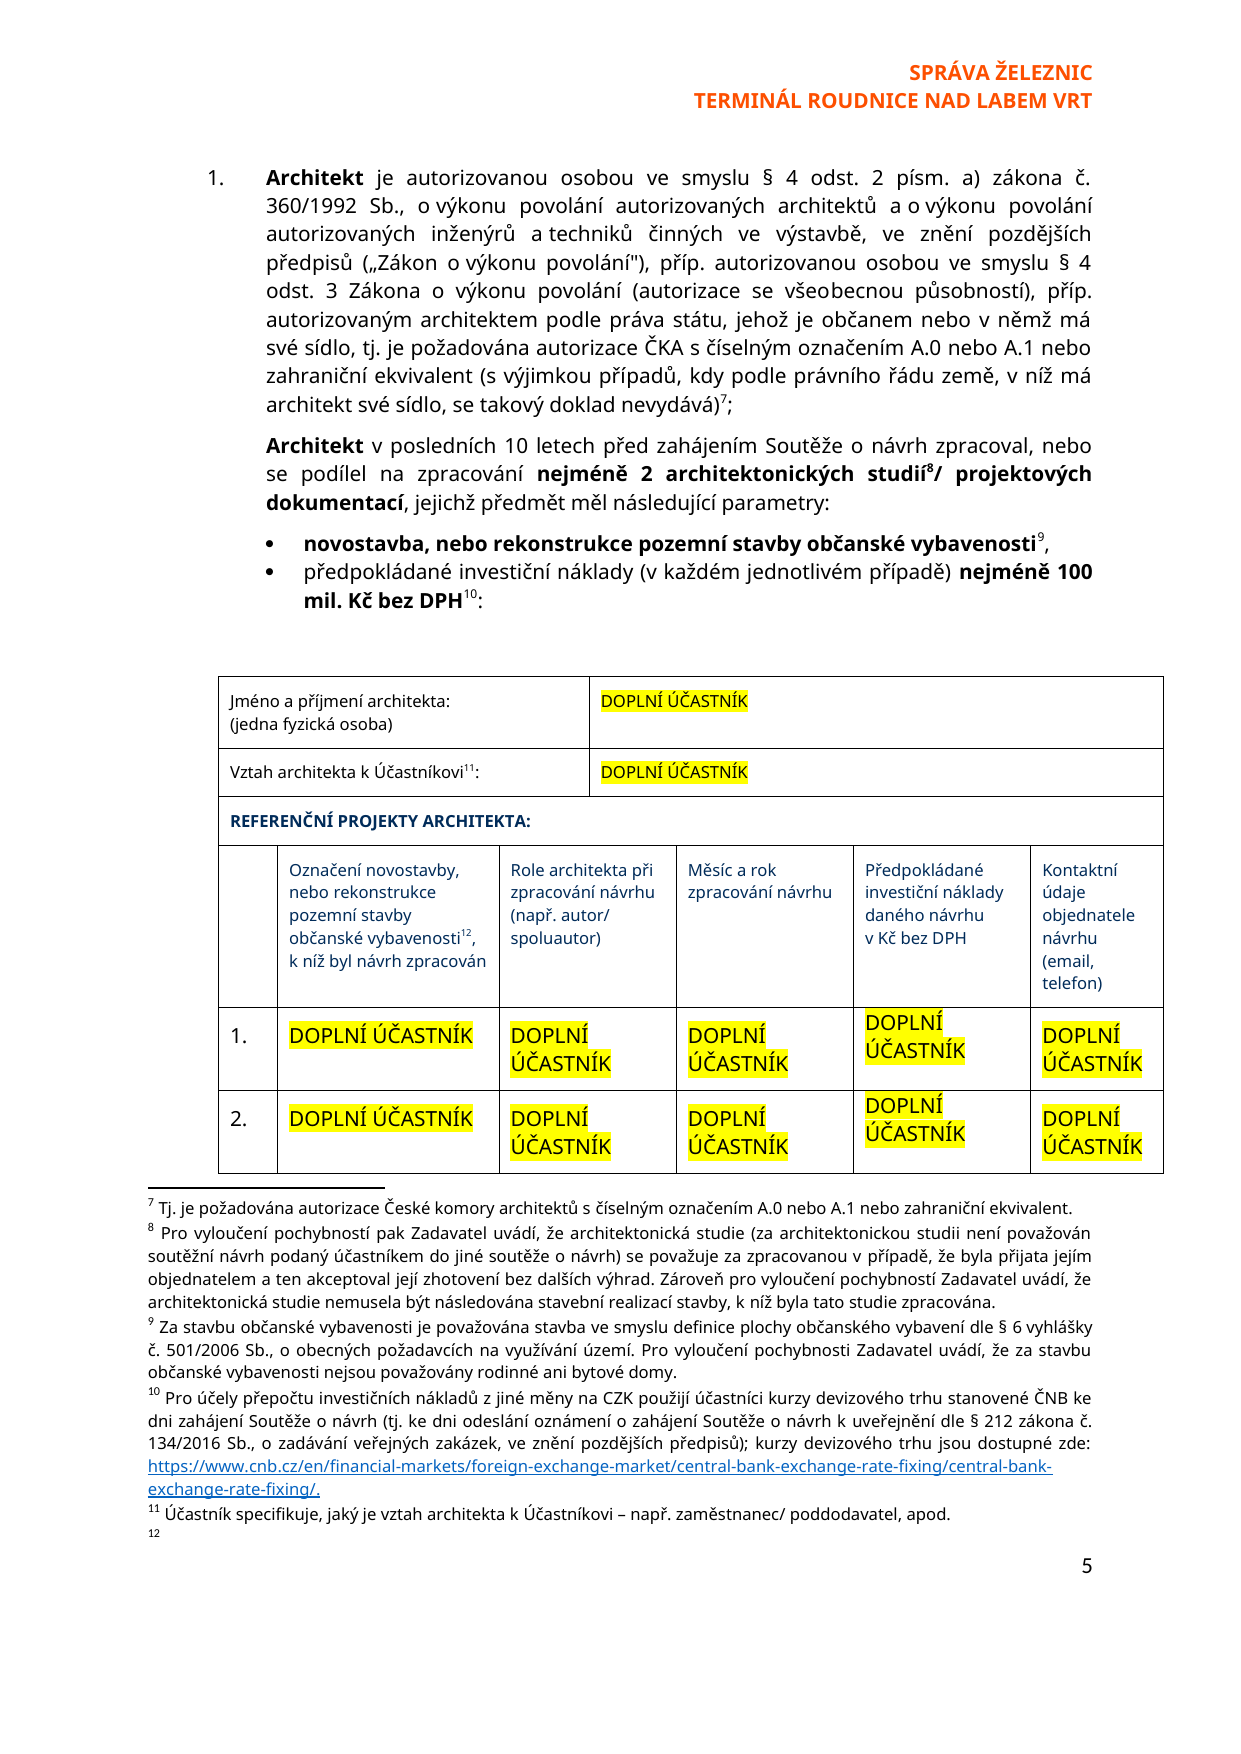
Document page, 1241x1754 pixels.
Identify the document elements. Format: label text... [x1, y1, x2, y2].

table_header DOPLNÍ ÚČASTNÍK [590, 677, 1163, 747]
table_cell DOPLNÍ ÚČASTNÍK [278, 1008, 499, 1090]
table_cell 2. [219, 1091, 277, 1173]
table_cell DOPLNÍ ÚČASTNÍK [590, 749, 1163, 796]
table_cell Měsíc a rok zpracování návrhu [677, 846, 853, 1007]
list Architekt v posledních 10 letech před zahájením Soutěže o návrh zpracoval, nebo se podílel na zpracování nejméně 2 architektonických studií/ projektových dokumentací, jejichž předmět měl následující parametry: [266, 431, 1092, 516]
list novostavba, nebo rekonstrukce pozemní stavby občanské vybavenosti, [266, 529, 1092, 557]
table_cell DOPLNÍ ÚČASTNÍK [278, 1091, 499, 1173]
table_cell DOPLNÍ ÚČASTNÍK [500, 1008, 676, 1090]
table_cell DOPLNÍ ÚČASTNÍK [677, 1008, 853, 1090]
list Architekt je autorizovanou osobou ve smyslu § 4 odst. 2 písm. a) zákona č. 360/1992 Sb., o výkonu povolání autorizovaných architektů a o výkonu povolání autorizovaných inženýrů a techniků činných ve výstavbě, ve znění pozdějších předpisů („Zákon o výkonu povolání"), příp. autorizovanou osobou ve smyslu § 4 odst. 3 Zákona o výkonu povolání (autorizace se všeobecnou působností), příp. autorizovaným architektem podle práva státu, jehož je občanem nebo v němž má své sídlo, tj. je požadována autorizace ČKA s číselným označením A.0 nebo A.1 nebo zahraniční ekvivalent (s výjimkou případů, kdy podle právního řádu země, v níž má architekt své sídlo, se takový doklad nevydává); [207, 163, 1092, 418]
table_cell Vztah architekta k Účastníkovi: [219, 749, 589, 796]
table_cell Předpokládané investiční náklady daného návrhu v Kč bez DPH [854, 846, 1030, 1007]
table_cell DOPLNÍ ÚČASTNÍK [500, 1091, 676, 1173]
table_cell Kontaktní údaje objednatele návrhu (email, telefon) [1031, 846, 1163, 1007]
table_cell Role architekta při zpracování návrhu (např. autor/ spoluautor) [500, 846, 676, 1007]
table_header Jméno a příjmení architekta: (jedna fyzická osoba) [219, 677, 589, 747]
table_cell 1. [219, 1008, 277, 1090]
list předpokládané investiční náklady (v každém jednotlivém případě) nejméně 100 mil. Kč bez DPH: [266, 557, 1092, 614]
table_cell Označení novostavby, nebo rekonstrukce pozemní stavby občanské vybavenosti, k níž byl návrh zpracován [278, 846, 499, 1007]
table_cell [219, 846, 277, 1007]
table_cell DOPLNÍ ÚČASTNÍK [854, 1091, 1030, 1173]
table_cell DOPLNÍ ÚČASTNÍK [1031, 1008, 1163, 1090]
table_cell DOPLNÍ ÚČASTNÍK [854, 1008, 1030, 1090]
table_cell DOPLNÍ ÚČASTNÍK [677, 1091, 853, 1173]
table_cell Referenční projekty architekta: [219, 797, 1163, 845]
table_cell DOPLNÍ ÚČASTNÍK [1031, 1091, 1163, 1173]
